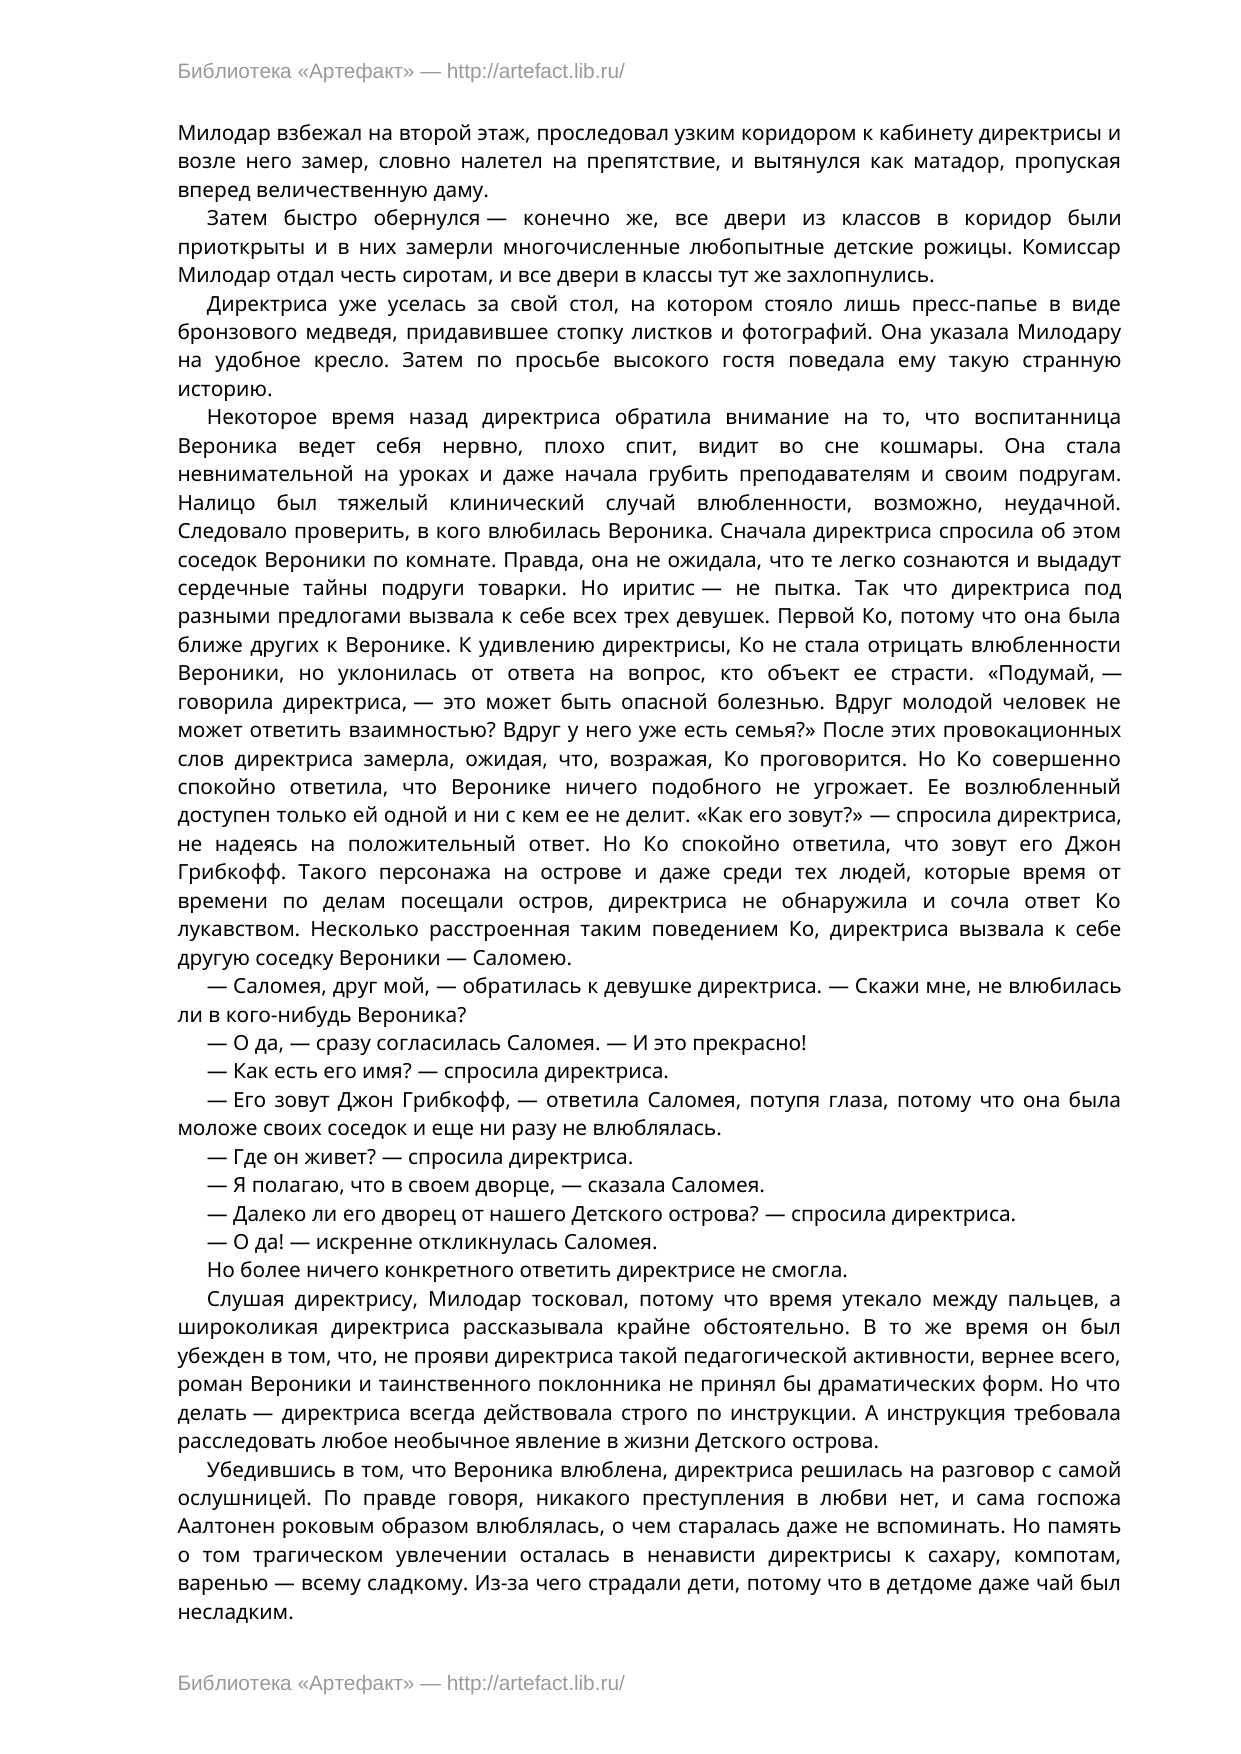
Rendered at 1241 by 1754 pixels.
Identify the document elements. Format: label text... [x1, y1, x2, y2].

text Слушая директрису, Милодар тосковал, потому что время утекало между пальцев, а широколикая директриса рассказывала крайне обстоятельно. В то же время он был убежден в том, что, не прояви директриса такой педагогической активности, вернее всего, роман Вероники и таинственного поклонника не принял бы драматических форм. Но что делать — директриса всегда действовала строго по инструкции. А инструкция требовала расследовать любое необычное явление в жизни Детского острова. [177, 1284, 1122, 1455]
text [177, 118, 1122, 203]
text — Как есть его имя? — спросила директриса. [177, 1057, 1122, 1085]
text — О да! — искренне откликнулась Саломея. [177, 1227, 1122, 1256]
text Некоторое время назад директриса обратила внимание на то, что воспитанница Вероника ведет себя нервно, плохо спит, видит во сне кошмары. Она стала невнимательной на уроках и даже начала грубить преподавателям и своим подругам. Налицо был тяжелый клинический случай влюбленности, возможно, неудачной. Следовало проверить, в кого влюбилась Вероника. Сначала директриса спросила об этом соседок Вероники по комнате. Правда, она не ожидала, что те легко сознаются и выдадут сердечные тайны подруги товарки. Но иритис — не пытка. Так что директриса под разными предлогами вызвала к себе всех трех девушек. Первой Ко, потому что она была ближе других к Веронике. К удивлению директрисы, Ко не стала отрицать влюбленности Вероники, но уклонилась от ответа на вопрос, кто объект ее страсти. «Подумай, — говорила директриса, — это может быть опасной болезнью. Вдруг молодой человек не может ответить взаимностью? Вдруг у него уже есть семья?» После этих провокационных слов директриса замерла, ожидая, что, возражая, Ко проговорится. Но Ко совершенно спокойно ответила, что Веронике ничего подобного не угрожает. Ее возлюбленный доступен только ей одной и ни с кем ее не делит. «Как его зовут?» — спросила директриса, не надеясь на положительный ответ. Но Ко спокойно ответила, что зовут его Джон Грибкофф. Такого персонажа на острове и даже среди тех людей, которые время от времени по делам посещали остров, директриса не обнаружила и сочла ответ Ко лукавством. Несколько расстроенная таким поведением Ко, директриса вызвала к себе другую соседку Вероники — Саломею. [177, 402, 1122, 971]
text Но более ничего конкретного ответить директрисе не смогла. [177, 1256, 1122, 1284]
text — Где он живет? — спросила директриса. [177, 1142, 1122, 1170]
text Затем быстро обернулся — конечно же, все двери из классов в коридор были приоткрыты и в них замерли многочисленные любопытные детские рожицы. Комиссар Милодар отдал честь сиротам, и все двери в классы тут же захлопнулись. [177, 203, 1122, 289]
text — Я полагаю, что в своем дворце, — сказала Саломея. [177, 1170, 1122, 1199]
text Директриса уже уселась за свой стол, на котором стояло лишь пресс-папье в виде бронзового медведя, придавившее стопку листков и фотографий. Она указала Милодару на удобное кресло. Затем по просьбе высокого гостя поведала ему такую странную историю. [177, 289, 1122, 402]
text — Саломея, друг мой, — обратилась к девушке директриса. — Скажи мне, не влюбилась ли в кого-нибудь Вероника? [177, 971, 1122, 1028]
text Убедившись в том, что Вероника влюблена, директриса решилась на разговор с самой ослушницей. По правде говоря, никакого преступления в любви нет, и сама госпожа Аалтонен роковым образом влюблялась, о чем старалась даже не вспоминать. Но память о том трагическом увлечении осталась в ненависти директрисы к сахару, компотам, варенью — всему сладкому. Из-за чего страдали дети, потому что в детдоме даже чай был несладким. [177, 1455, 1122, 1625]
text — О да, — сразу согласилась Саломея. — И это прекрасно! [177, 1028, 1122, 1057]
text — Его зовут Джон Грибкофф, — ответила Саломея, потупя глаза, потому что она была моложе своих соседок и еще ни разу не влюблялась. [177, 1085, 1122, 1142]
text — Далеко ли его дворец от нашего Детского острова? — спросила директриса. [177, 1199, 1122, 1227]
